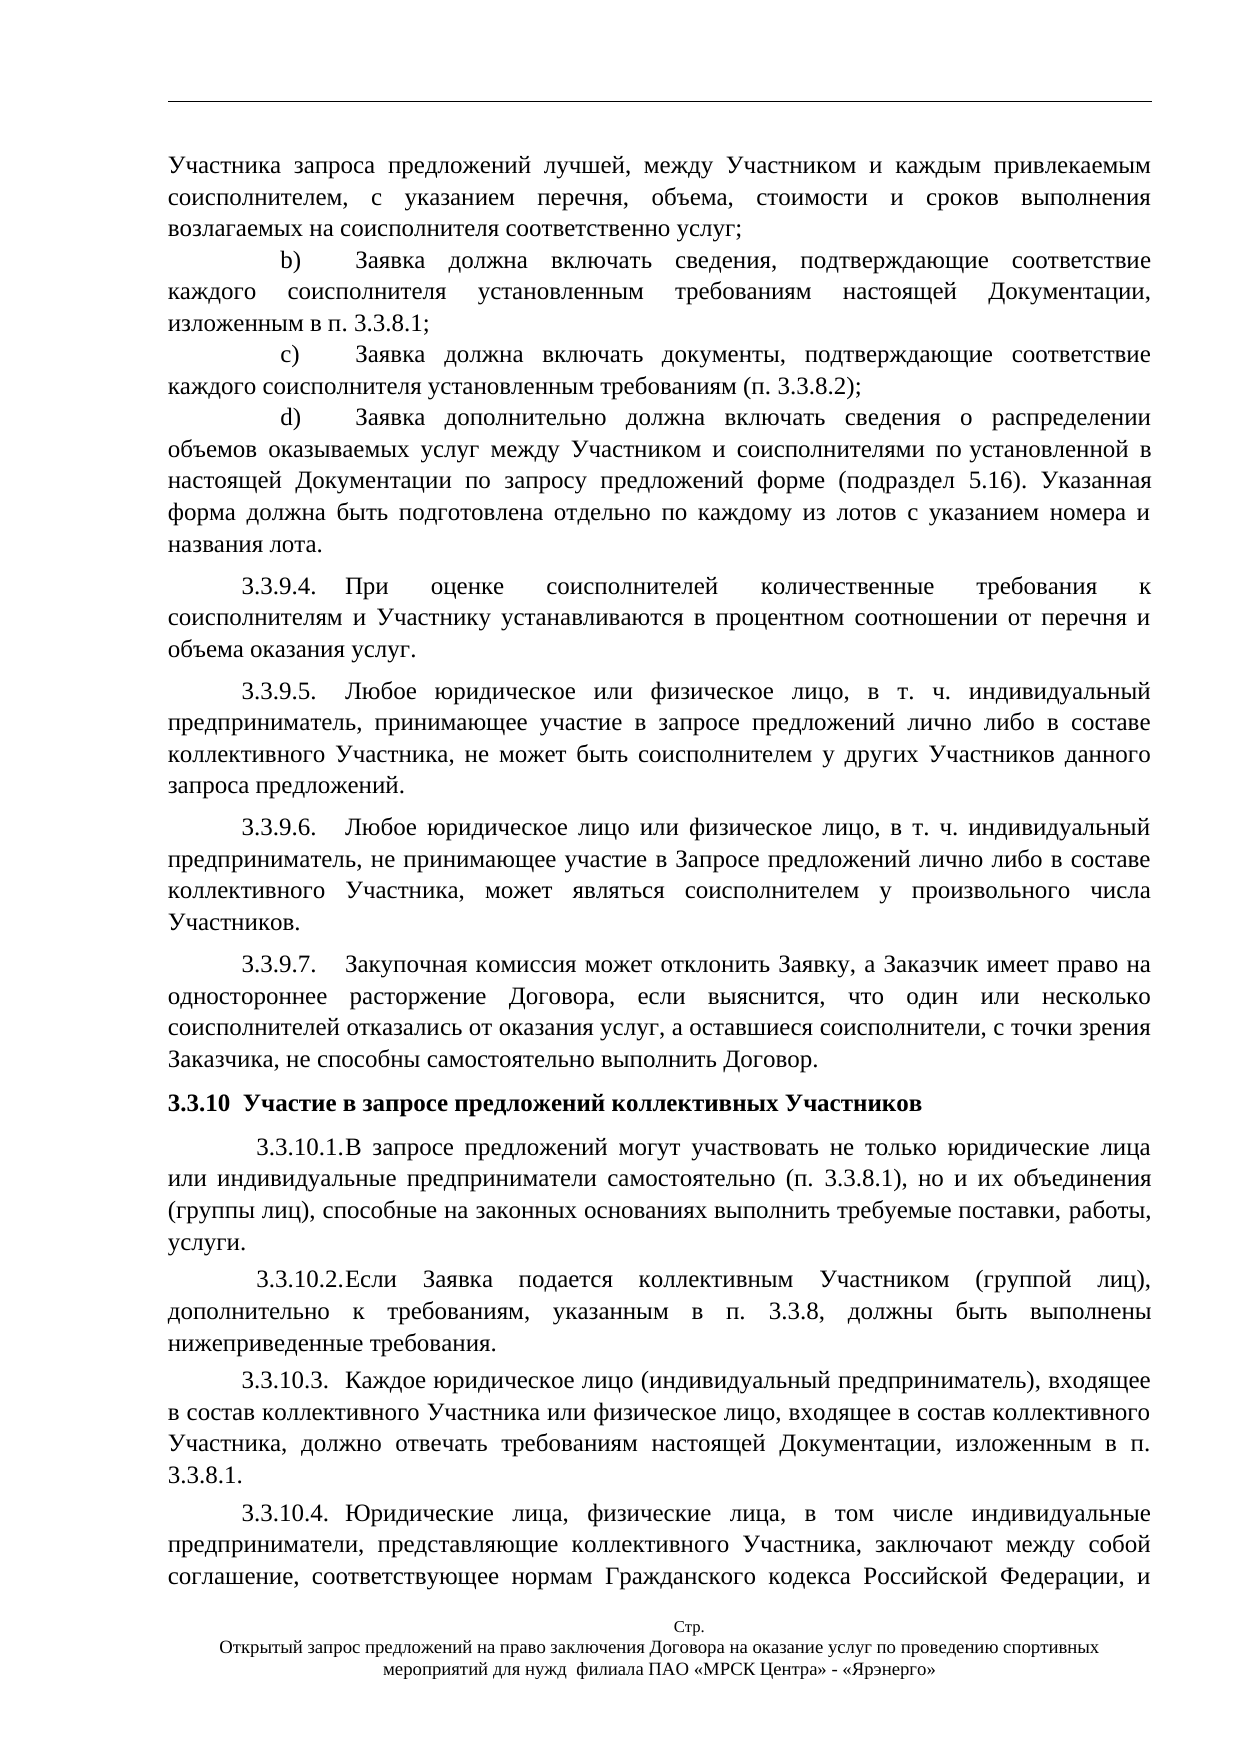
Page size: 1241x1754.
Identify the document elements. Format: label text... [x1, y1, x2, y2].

list Закупочная комиссия может отклонить Заявку, а Заказчик имеет право на одностороннее расторжение Договора, если выяснится, что один или несколько соисполнителей отказались от оказания услуг, а оставшиеся соисполнители, с точки зрения Заказчика, не способны самостоятельно выполнить Договор. [168, 949, 1152, 1073]
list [168, 150, 1152, 242]
list При оценке соисполнителей количественные требования к соисполнителям и Участнику устанавливаются в процентном соотношении от перечня и объема оказания услуг. [168, 571, 1152, 663]
list Любое юридическое или физическое лицо, в т. ч. индивидуальный предприниматель, принимающее участие в запросе предложений лично либо в составе коллективного Участника, не может быть соисполнителем у других Участников данного запроса предложений. [168, 676, 1152, 799]
list Каждое юридическое лицо (индивидуальный предприниматель), входящее в состав коллективного Участника или физическое лицо, входящее в состав коллективного Участника, должно отвечать требованиям настоящей Документации, изложенным в п. 3.3.8.1. [168, 1365, 1152, 1489]
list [168, 1498, 1152, 1590]
list Любое юридическое лицо или физическое лицо, в т. ч. индивидуальный предприниматель, не принимающее участие в Запросе предложений лично либо в составе коллективного Участника, может являться соисполнителем у произвольного числа Участников. [168, 812, 1152, 936]
list Если Заявка подается коллективным Участником (группой лиц), дополнительно к требованиям, указанным в п. 3.3.8, должны быть выполнены нижеприведенные требования. [168, 1264, 1152, 1356]
list Заявка должна включать документы, подтверждающие соответствие каждого соисполнителя установленным требованиям (п. 3.3.8.2); [168, 339, 1152, 400]
list Заявка дополнительно должна включать сведения о распределении объемов оказываемых услуг между Участником и соисполнителями по установленной в настоящей Документации по запросу предложений форме (подраздел 5.16). Указанная форма должна быть подготовлена отдельно по каждому из лотов с указанием номера и названия лота. [168, 402, 1152, 557]
list В запросе предложений могут участвовать не только юридические лица или индивидуальные предприниматели самостоятельно (п. 3.3.8.1), но и их объединения (группы лиц), способные на законных основаниях выполнить требуемые поставки, работы, услуги. [168, 1132, 1152, 1255]
subtitle Участие в запросе предложений коллективных Участников [168, 1088, 1152, 1117]
list Заявка должна включать сведения, подтверждающие соответствие каждого соисполнителя установленным требованиям настоящей Документации, изложенным в п. 3.3.8.1; [168, 245, 1152, 337]
